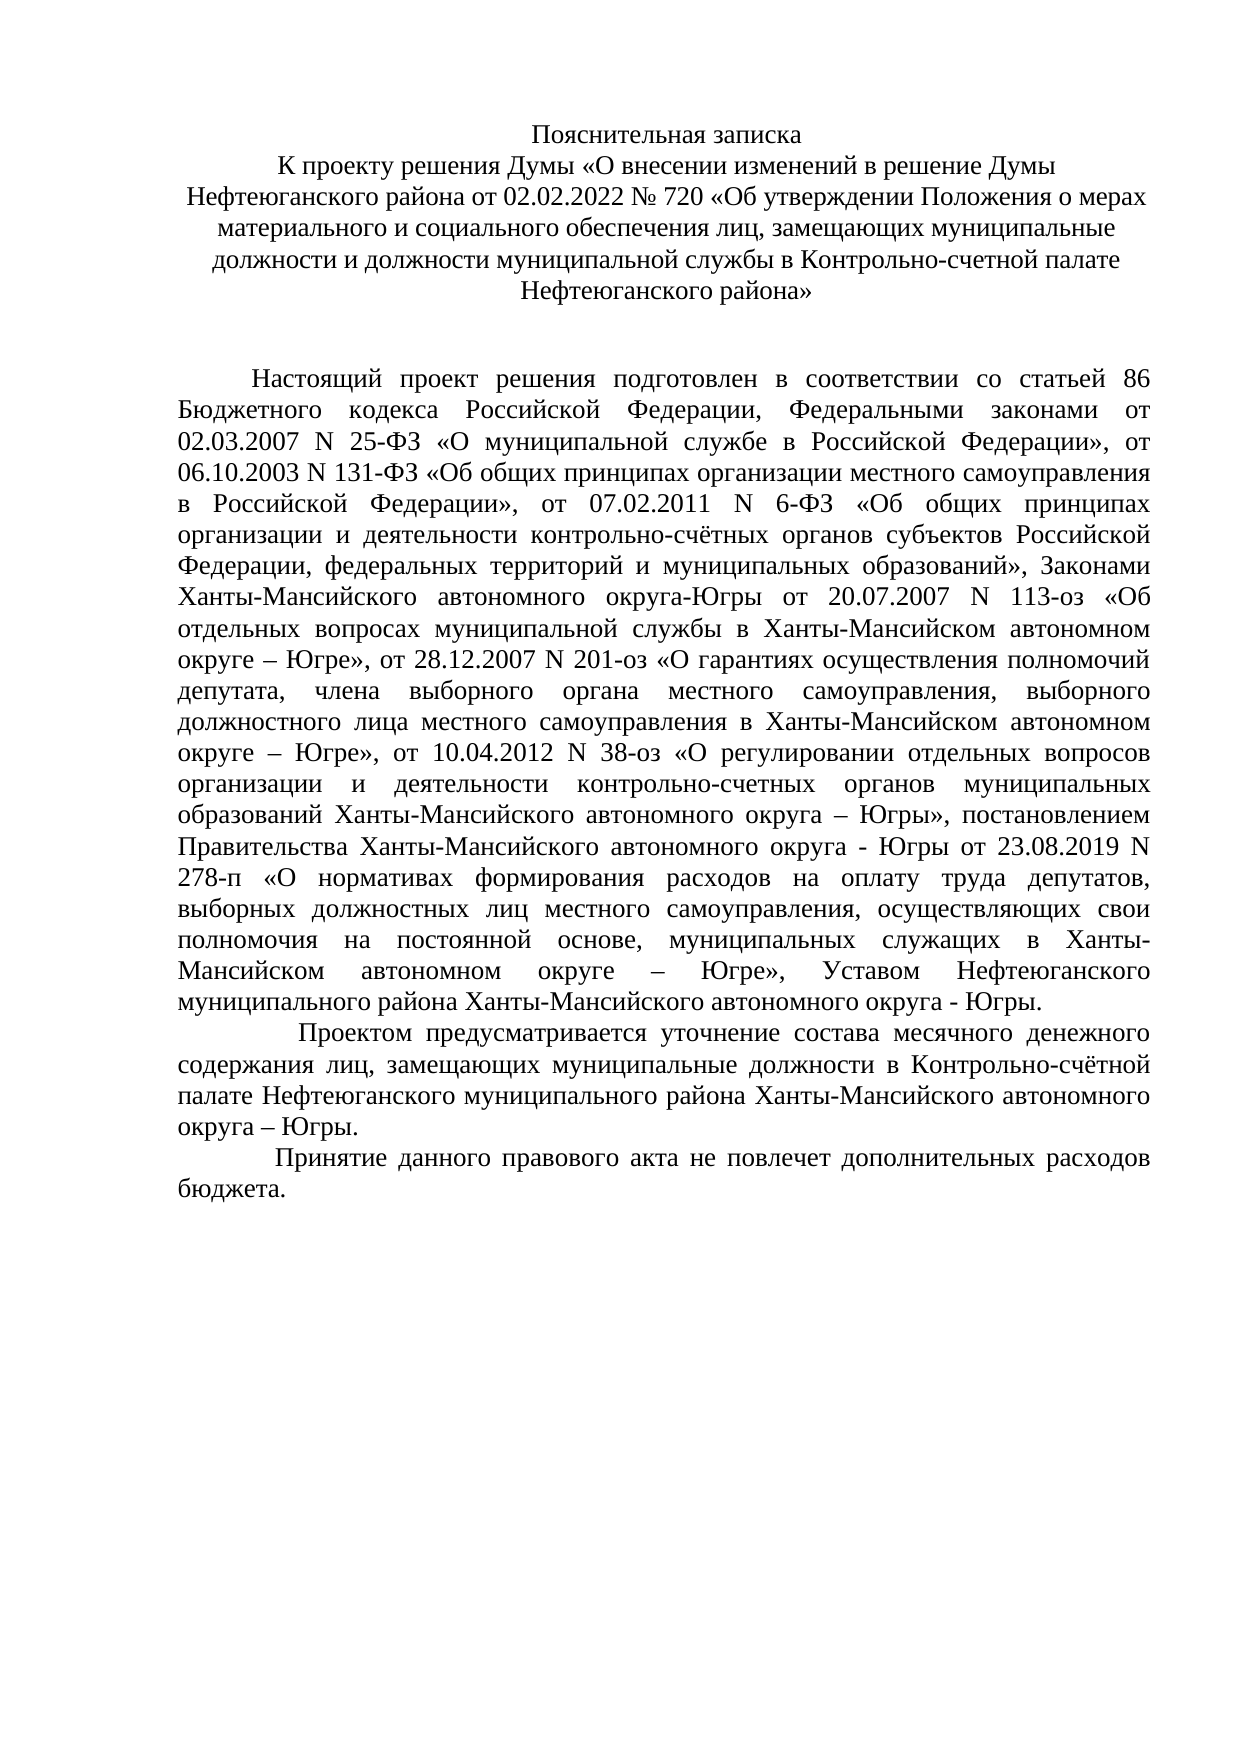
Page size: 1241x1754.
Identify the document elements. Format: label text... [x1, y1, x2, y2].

text Проектом предусматривается уточнение состава месячного денежного содержания лиц, замещающих муниципальные должности в Контрольно-счётной палате Нефтеюганского муниципального района Ханты-Мансийского автономного округа – Югры. [177, 1017, 1152, 1141]
text Настоящий проект решения подготовлен в соответствии со статьей 86 Бюджетного кодекса Российской Федерации, Федеральными законами от 02.03.2007 N 25-ФЗ «О муниципальной службе в Российской Федерации», от 06.10.2003 N 131-ФЗ «Об общих принципах организации местного самоуправления в Российской Федерации», от 07.02.2011 N 6-ФЗ «Об общих принципах организации и деятельности контрольно-счётных органов субъектов Российской Федерации, федеральных территорий и муниципальных образований», Законами Ханты-Мансийского автономного округа-Югры от 20.07.2007 N 113-оз «Об отдельных вопросах муниципальной службы в Ханты-Мансийском автономном округе – Югре», от 28.12.2007 N 201-оз «О гарантиях осуществления полномочий депутата, члена выборного органа местного самоуправления, выборного должностного лица местного самоуправления в Ханты-Мансийском автономном округе – Югре», от 10.04.2012 N 38-оз «О регулировании отдельных вопросов организации и деятельности контрольно-счетных органов муниципальных образований Ханты-Мансийского автономного округа – Югры», постановлением Правительства Ханты-Мансийского автономного округа - Югры от 23.08.2019 N 278-п «О нормативах формирования расходов на оплату труда депутатов, выборных должностных лиц местного самоуправления, осуществляющих свои полномочия на постоянной основе, муниципальных служащих в Ханты-Мансийском автономном округе – Югре», Уставом Нефтеюганского муниципального района Ханты-Мансийского автономного округа - Югры. [177, 362, 1152, 1017]
text Пояснительная записка [181, 118, 1152, 149]
text Принятие данного правового акта не повлечет дополнительных расходов бюджета. [177, 1141, 1152, 1203]
text К проекту решения Думы «О внесении изменений в решение Думы Нефтеюганского района от 02.02.2022 № 720 «Об утверждении Положения о мерах материального и социального обеспечения лиц, замещающих муниципальные должности и должности муниципальной службы в Контрольно-счетной палате Нефтеюганского района» [181, 149, 1152, 305]
